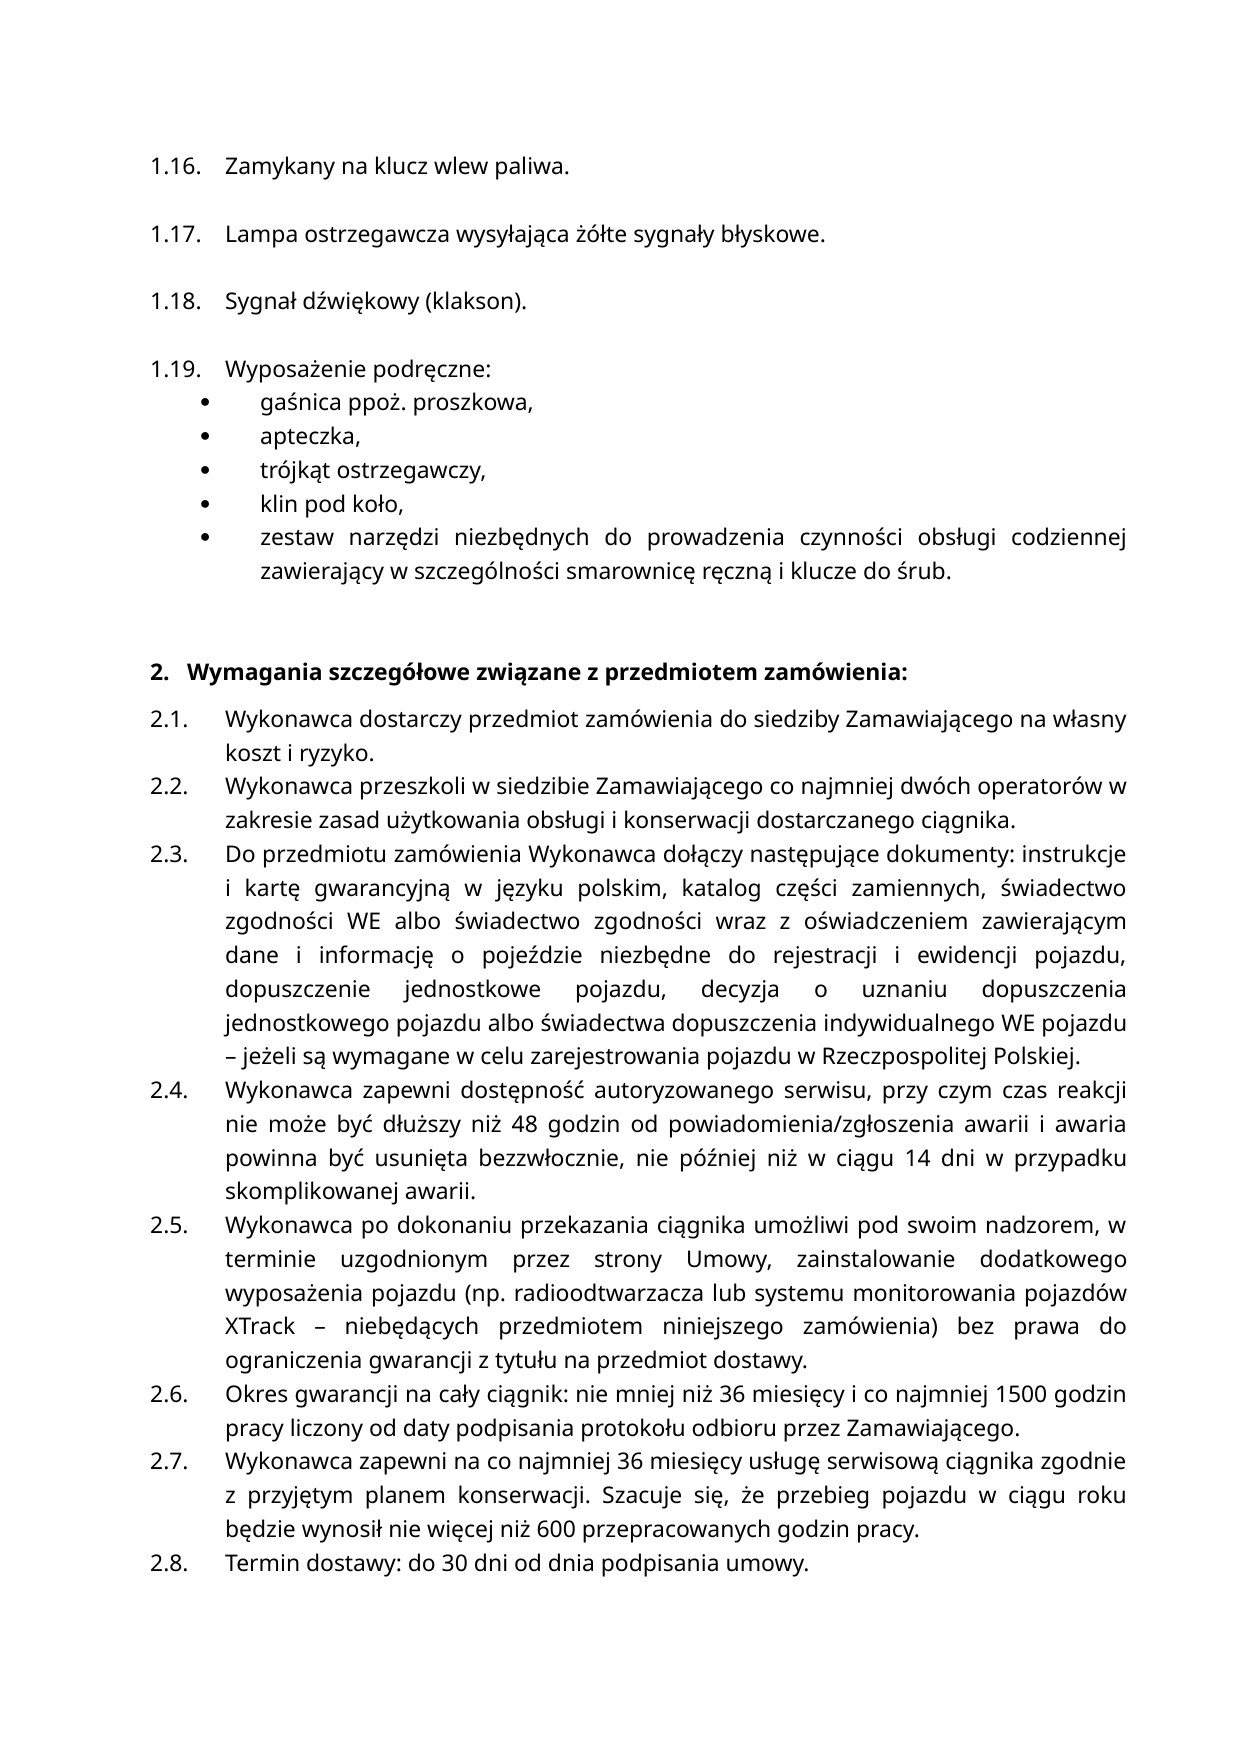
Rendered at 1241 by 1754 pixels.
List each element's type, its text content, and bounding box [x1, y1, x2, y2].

list Zamykany na klucz wlew paliwa. [150, 150, 1128, 181]
list Do przedmiotu zamówienia Wykonawca dołączy następujące dokumenty: instrukcje i kartę gwarancyjną w języku polskim, katalog części zamiennych, świadectwo zgodności WE albo świadectwo zgodności wraz z oświadczeniem zawierającym dane i informację o pojeździe niezbędne do rejestracji i ewidencji pojazdu, dopuszczenie jednostkowe pojazdu, decyzja o uznaniu dopuszczenia jednostkowego pojazdu albo świadectwa dopuszczenia indywidualnego WE pojazdu – jeżeli są wymagane w celu zarejestrowania pojazdu w Rzeczpospolitej Polskiej. [150, 838, 1128, 1071]
list gaśnica ppoż. proszkowa, [187, 386, 1128, 417]
list apteczka, [187, 420, 1128, 451]
list Termin dostawy: do 30 dni od dnia podpisania umowy. [150, 1546, 1128, 1578]
list Wykonawca zapewni na co najmniej 36 miesięcy usługę serwisową ciągnika zgodnie z przyjętym planem konserwacji. Szacuje się, że przebieg pojazdu w ciągu roku będzie wynosił nie więcej niż 600 przepracowanych godzin pracy. [150, 1445, 1128, 1544]
list zestaw narzędzi niezbędnych do prowadzenia czynności obsługi codziennej zawierający w szczególności smarownicę ręczną i klucze do śrub. [201, 521, 1128, 586]
list Wymagania szczegółowe związane z przedmiotem zamówienia: [150, 656, 1128, 687]
list Wykonawca po dokonaniu przekazania ciągnika umożliwi pod swoim nadzorem, w terminie uzgodnionym przez strony Umowy, zainstalowanie dodatkowego wyposażenia pojazdu (np. radioodtwarzacza lub systemu monitorowania pojazdów XTrack – niebędących przedmiotem niniejszego zamówienia) bez prawa do ograniczenia gwarancji z tytułu na przedmiot dostawy. [150, 1209, 1128, 1375]
list Sygnał dźwiękowy (klakson). [150, 285, 1128, 316]
list Wykonawca zapewni dostępność autoryzowanego serwisu, przy czym czas reakcji nie może być dłuższy niż 48 godzin od powiadomienia/zgłoszenia awarii i awaria powinna być usunięta bezzwłocznie, nie później niż w ciągu 14 dni w przypadku skomplikowanej awarii. [150, 1074, 1128, 1206]
list Wykonawca dostarczy przedmiot zamówienia do siedziby Zamawiającego na własny koszt i ryzyko. [150, 703, 1128, 768]
list Lampa ostrzegawcza wysyłająca żółte sygnały błyskowe. [150, 217, 1128, 249]
list klin pod koło, [187, 487, 1128, 519]
list Wykonawca przeszkoli w siedzibie Zamawiającego co najmniej dwóch operatorów w zakresie zasad użytkowania obsługi i konserwacji dostarczanego ciągnika. [150, 770, 1128, 835]
list trójkąt ostrzegawczy, [187, 454, 1128, 485]
list Wyposażenie podręczne: [150, 352, 1128, 384]
list Okres gwarancji na cały ciągnik: nie mniej niż 36 miesięcy i co najmniej 1500 godzin pracy liczony od daty podpisania protokołu odbioru przez Zamawiającego. [150, 1378, 1128, 1443]
